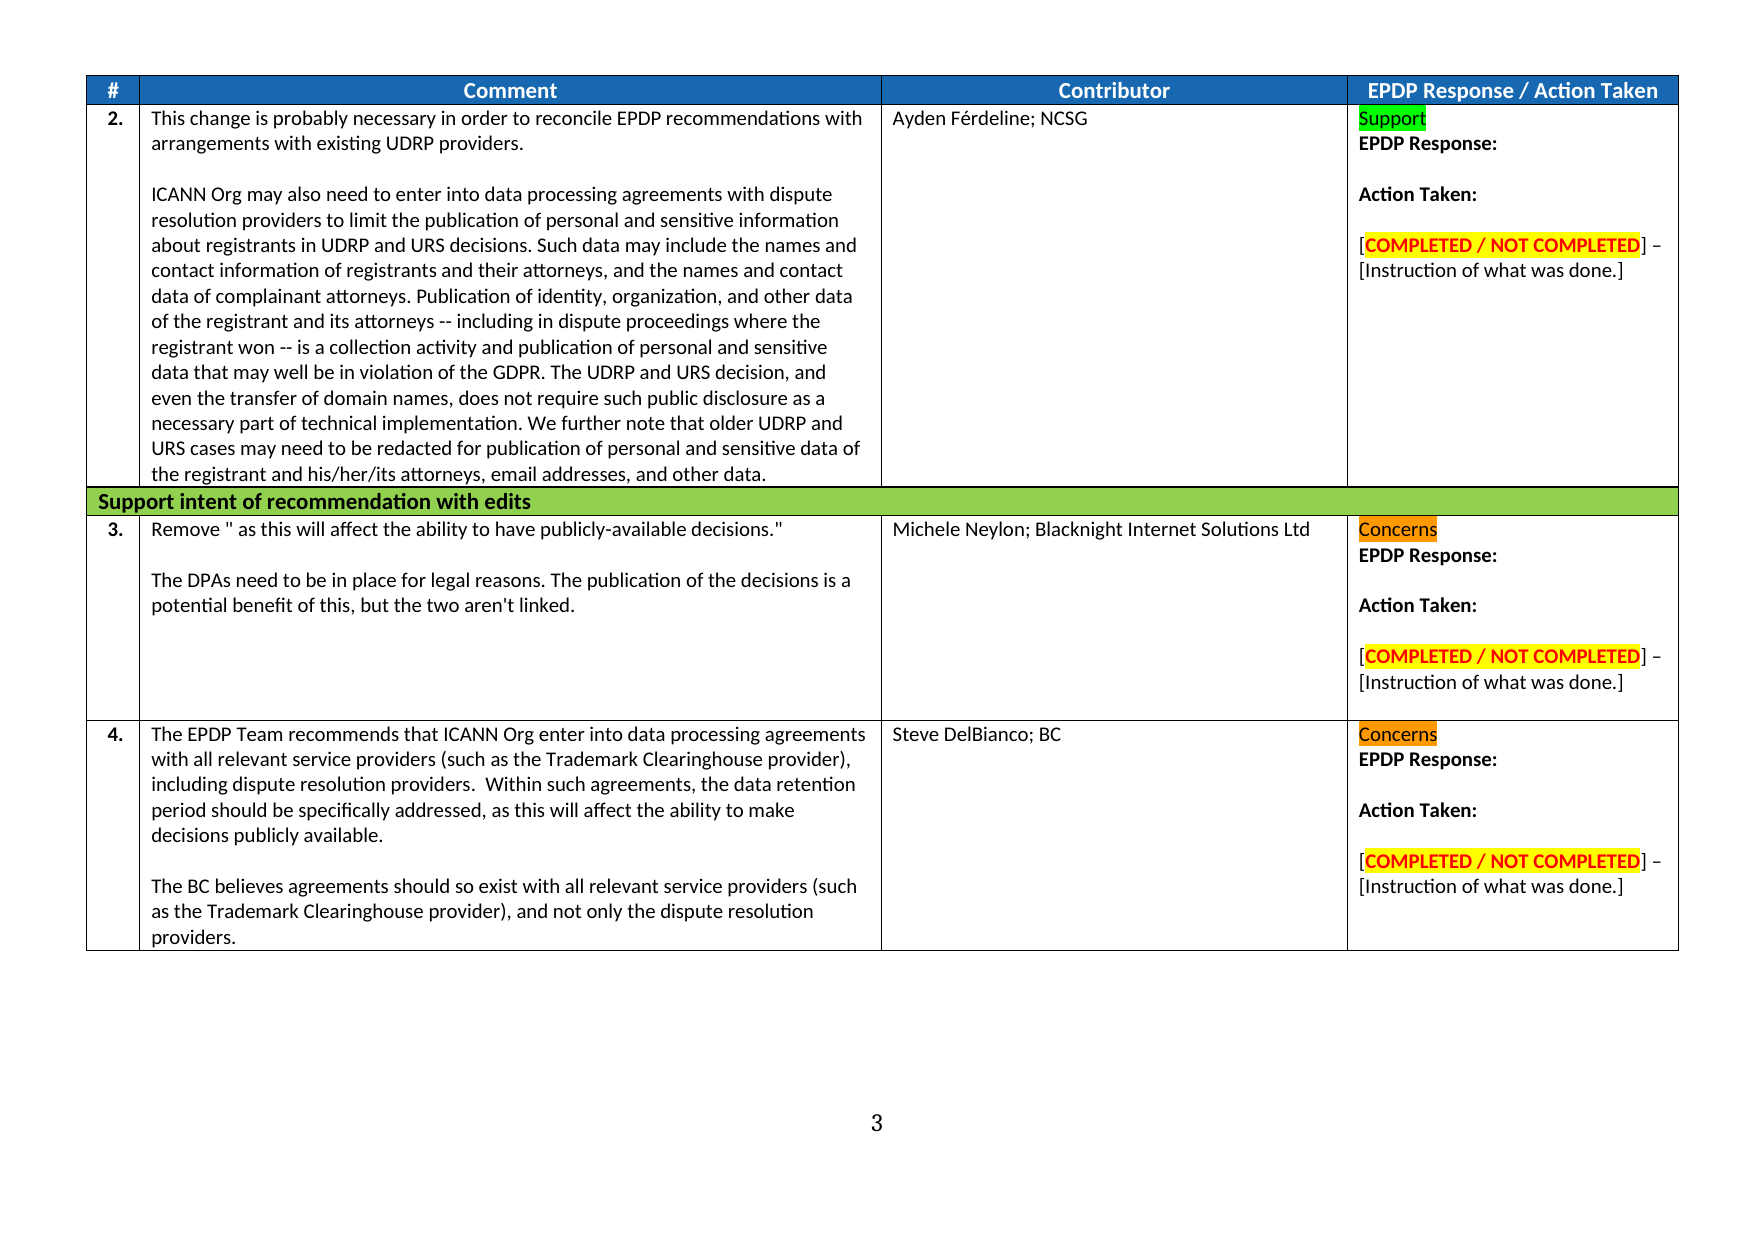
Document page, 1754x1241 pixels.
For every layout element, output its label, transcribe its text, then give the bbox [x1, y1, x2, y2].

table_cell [1348, 721, 1678, 949]
table_cell [87, 516, 139, 720]
table_cell The EPDP Team recommends that ICANN Org enter into data processing agreements with all relevant service providers (such as the Trademark Clearinghouse provider), including dispute resolution providers. Within such agreements, the data retention period should be specifically addressed, as this will affect the ability to make decisions publicly available. The BC believes agreements should so exist with all relevant service providers (such as the Trademark Clearinghouse provider), and not only the dispute resolution providers. [140, 721, 881, 949]
table_cell Support EPDP Response: Action Taken: [COMPLETED / NOT COMPLETED] – [Instruction of what was done.] [1348, 105, 1678, 486]
table_cell [87, 105, 139, 486]
table_header Contributor [882, 76, 1347, 104]
table_cell This change is probably necessary in order to reconcile EPDP recommendations with arrangements with existing UDRP providers. ICANN Org may also need to enter into data processing agreements with dispute resolution providers to limit the publication of personal and sensitive information about registrants in UDRP and URS decisions. Such data may include the names and contact information of registrants and their attorneys, and the names and contact data of complainant attorneys. Publication of identity, organization, and other data of the registrant and its attorneys -- including in dispute proceedings where the registrant won -- is a collection activity and publication of personal and sensitive data that may well be in violation of the GDPR. The UDRP and URS decision, and even the transfer of domain names, does not require such public disclosure as a necessary part of technical implementation. We further note that older UDRP and URS cases may need to be redacted for publication of personal and sensitive data of the registrant and his/her/its attorneys, email addresses, and other data. [140, 105, 881, 486]
table_cell Support intent of recommendation with edits [87, 488, 1678, 515]
table_header # [87, 76, 139, 104]
table_cell [87, 721, 139, 949]
table_header Comment [140, 76, 881, 104]
table_cell Concerns EPDP Response: Action Taken: [COMPLETED / NOT COMPLETED] – [Instruction of what was done.] [1348, 516, 1678, 720]
table_cell Remove " as this will affect the ability to have publicly-available decisions." The DPAs need to be in place for legal reasons. The publication of the decisions is a potential benefit of this, but the two aren't linked. [140, 516, 881, 720]
table_cell Ayden Férdeline; NCSG [882, 105, 1347, 486]
table_cell Michele Neylon; Blacknight Internet Solutions Ltd [882, 516, 1347, 720]
table_cell Steve DelBianco; BC [882, 721, 1347, 949]
table_header EPDP Response / Action Taken [1348, 76, 1678, 104]
